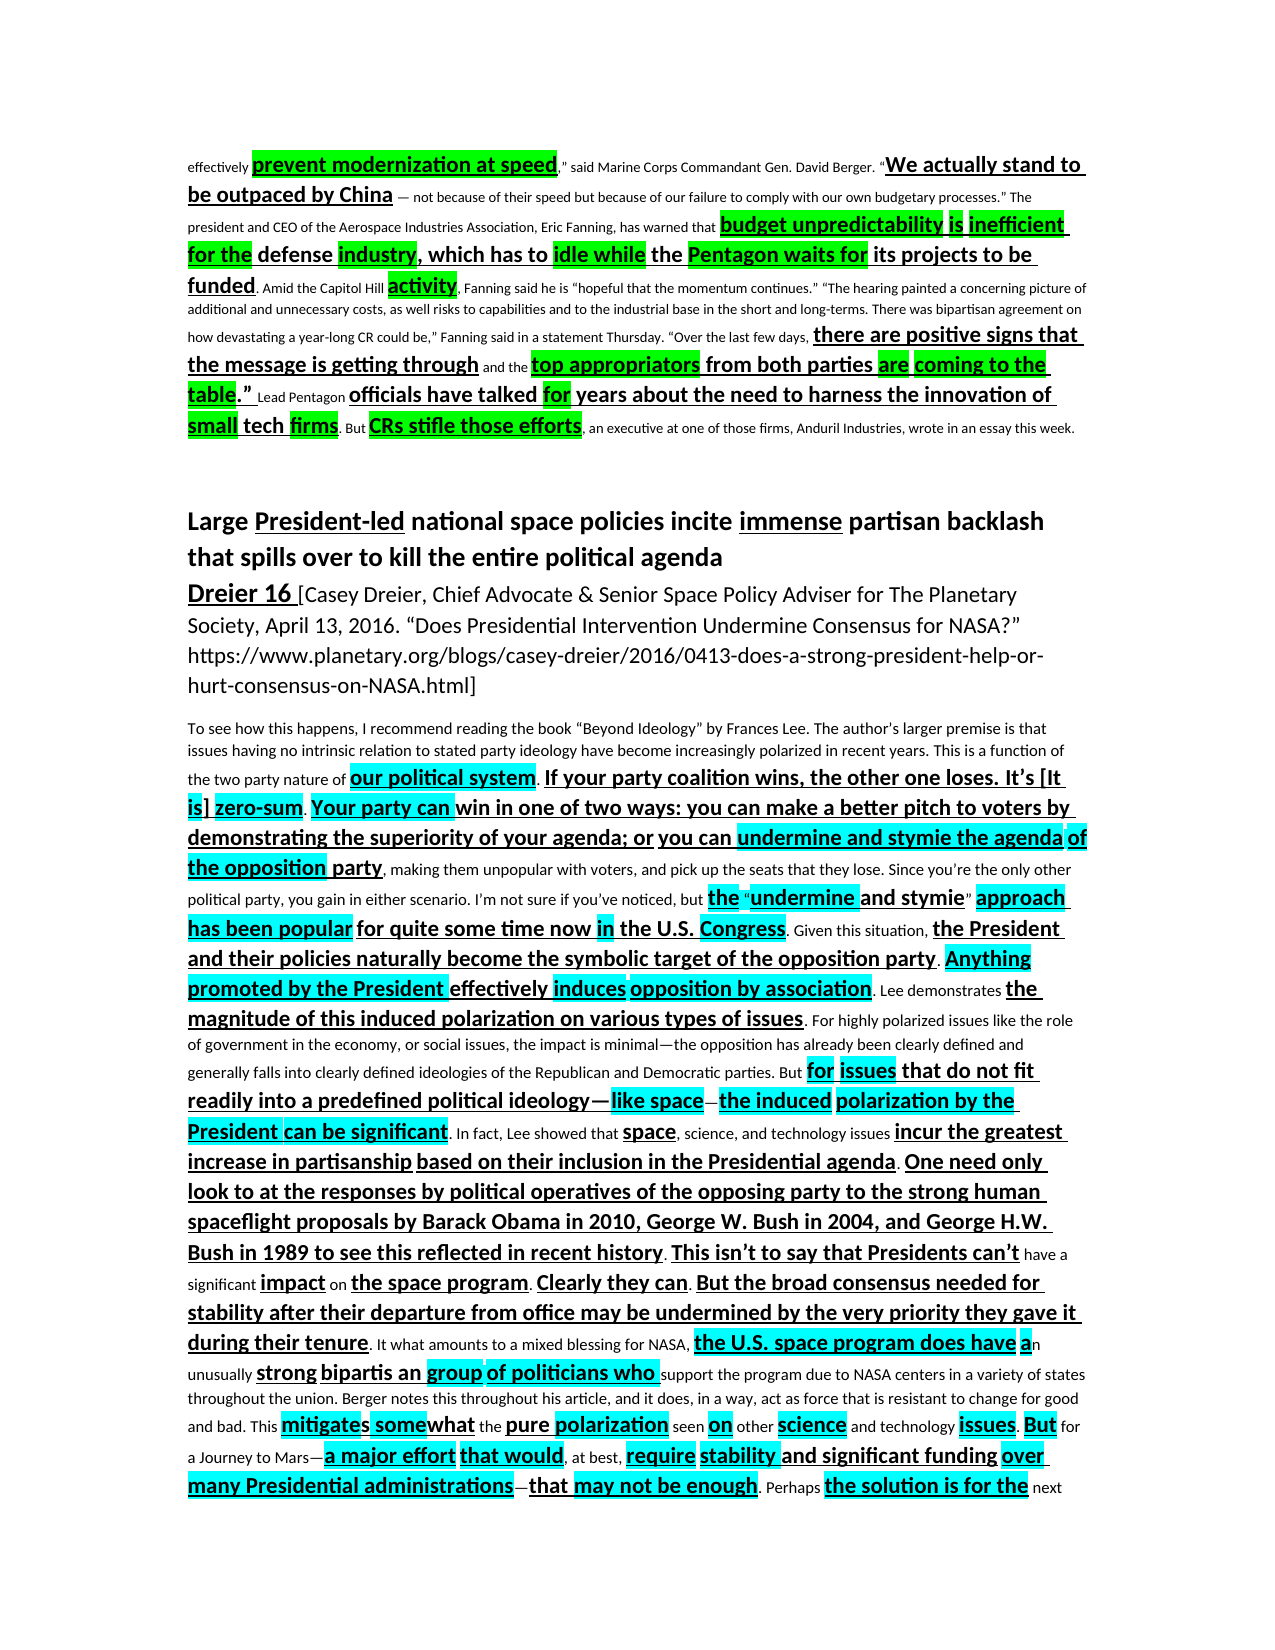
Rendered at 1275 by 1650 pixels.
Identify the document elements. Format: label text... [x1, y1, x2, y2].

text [187, 718, 1087, 1499]
subtitle Large President-led national space policies incite immense partisan backlash that spills over to kill the entire political agenda [187, 504, 1087, 573]
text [187, 150, 1087, 439]
text Dreier 16 [Casey Dreier, Chief Advocate & Senior Space Policy Adviser for The Planetary Society, April 13, 2016. “Does Presidential Intervention Undermine Consensus for NASA?” https://www.planetary.org/blogs/casey-dreier/2016/0413-does-a-strong-president-help-or-hurt-consensus-on-NASA.html] [187, 576, 1087, 699]
